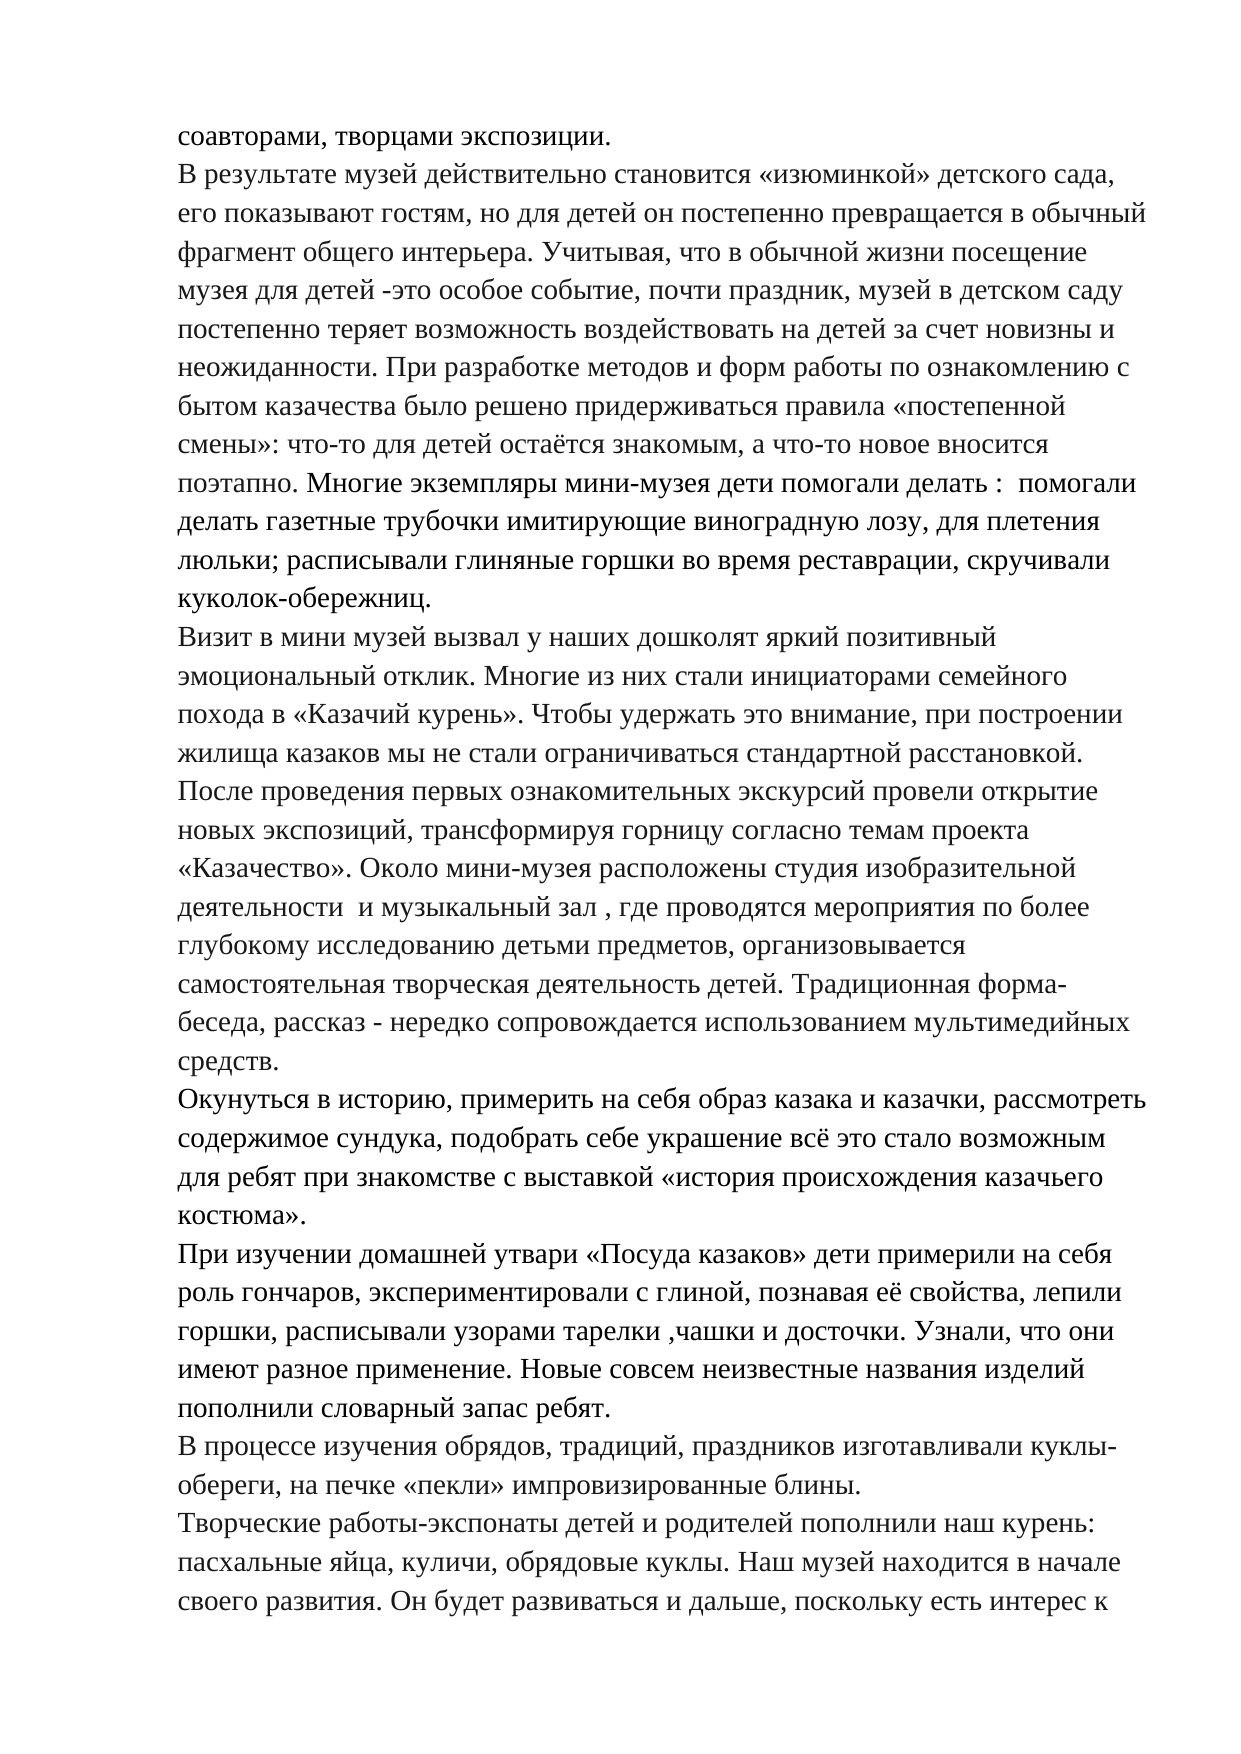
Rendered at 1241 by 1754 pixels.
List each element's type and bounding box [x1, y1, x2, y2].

text [177, 118, 1152, 1616]
